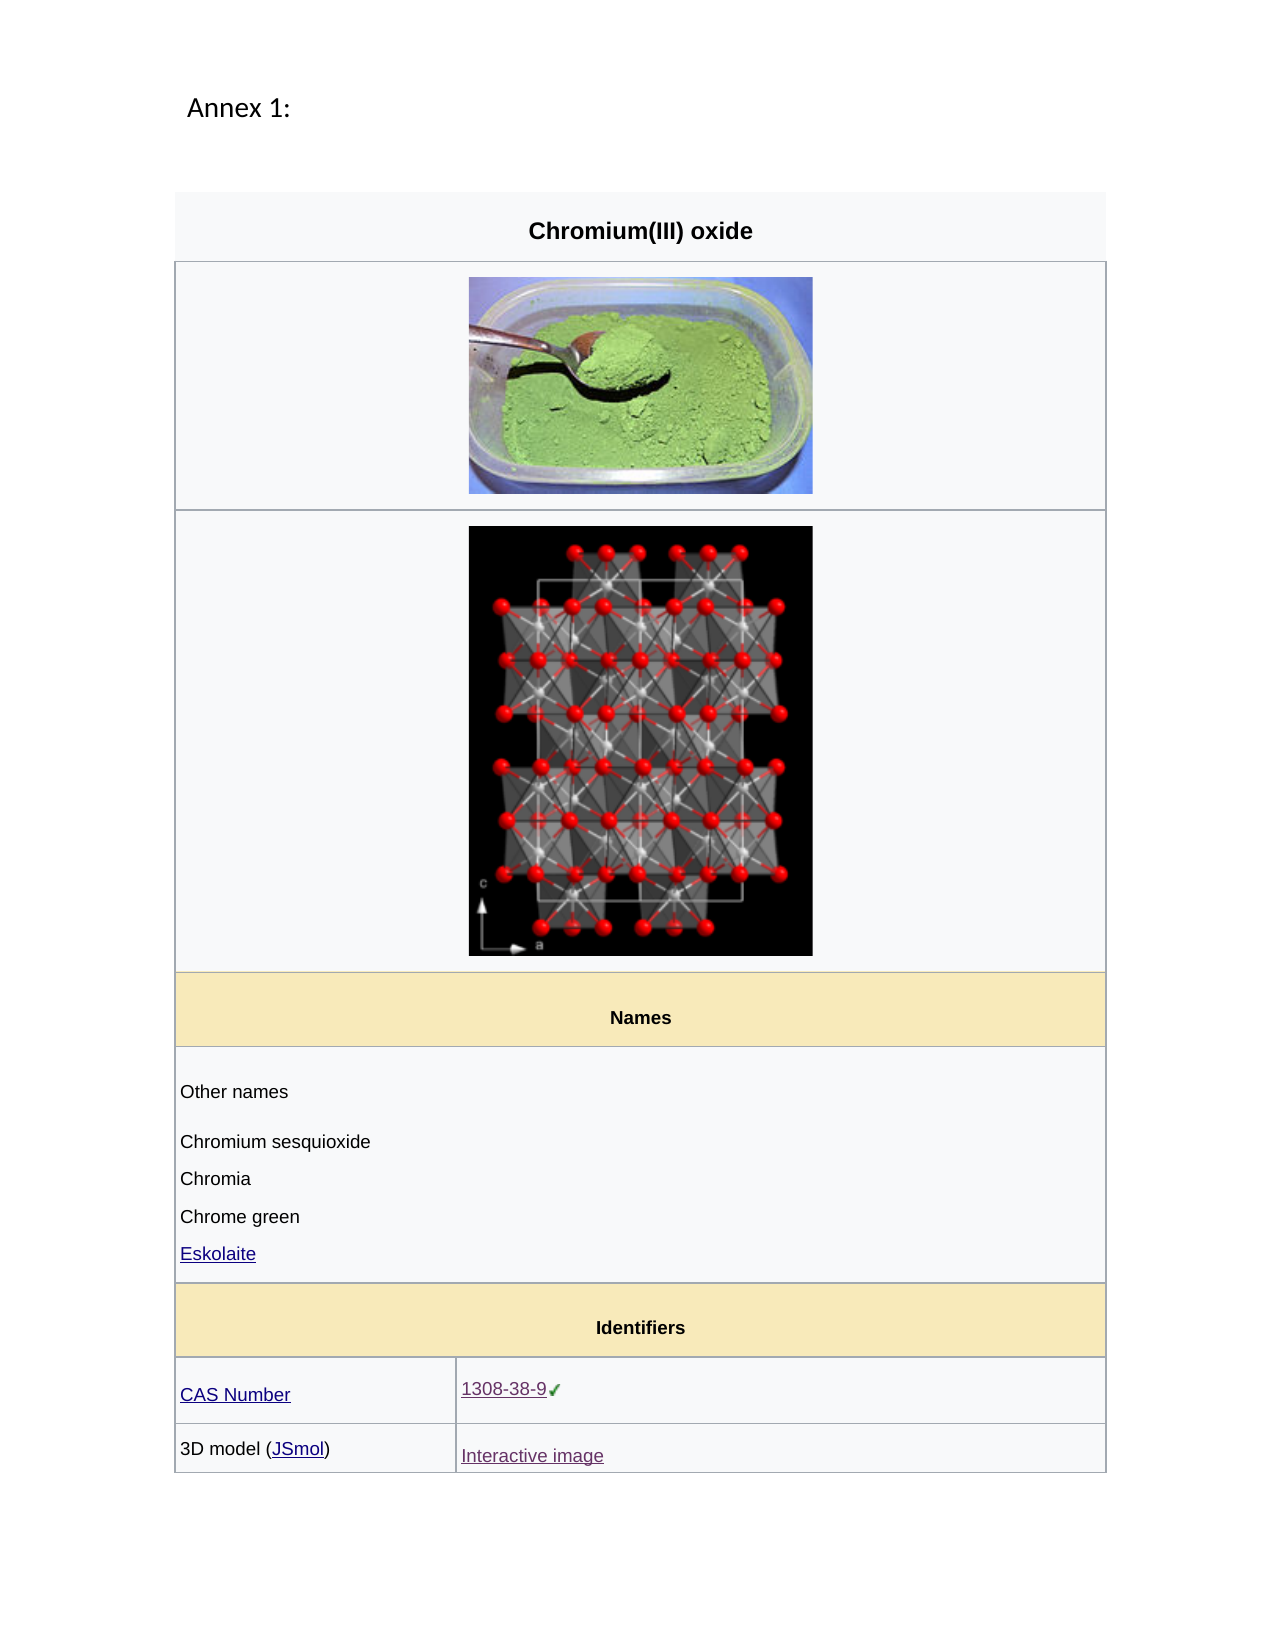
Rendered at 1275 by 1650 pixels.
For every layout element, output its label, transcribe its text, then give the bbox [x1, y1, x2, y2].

picture [468, 277, 813, 494]
table_cell 1308-38-9 [457, 1358, 1105, 1423]
table_cell 3D model (JSmol) [176, 1424, 455, 1472]
table_cell Names [176, 973, 1105, 1046]
table_cell [176, 511, 1105, 971]
table_cell Other names Chromium sesquioxide Chromia Chrome green Eskolaite [176, 1047, 1105, 1282]
table_cell [176, 262, 1105, 509]
table_header Chromium(III) oxide [175, 192, 1106, 261]
picture [468, 526, 813, 956]
table_cell Interactive image [457, 1424, 1105, 1472]
table_cell Identifiers [176, 1284, 1105, 1356]
table_cell CAS Number [176, 1358, 455, 1423]
picture [549, 1384, 561, 1396]
